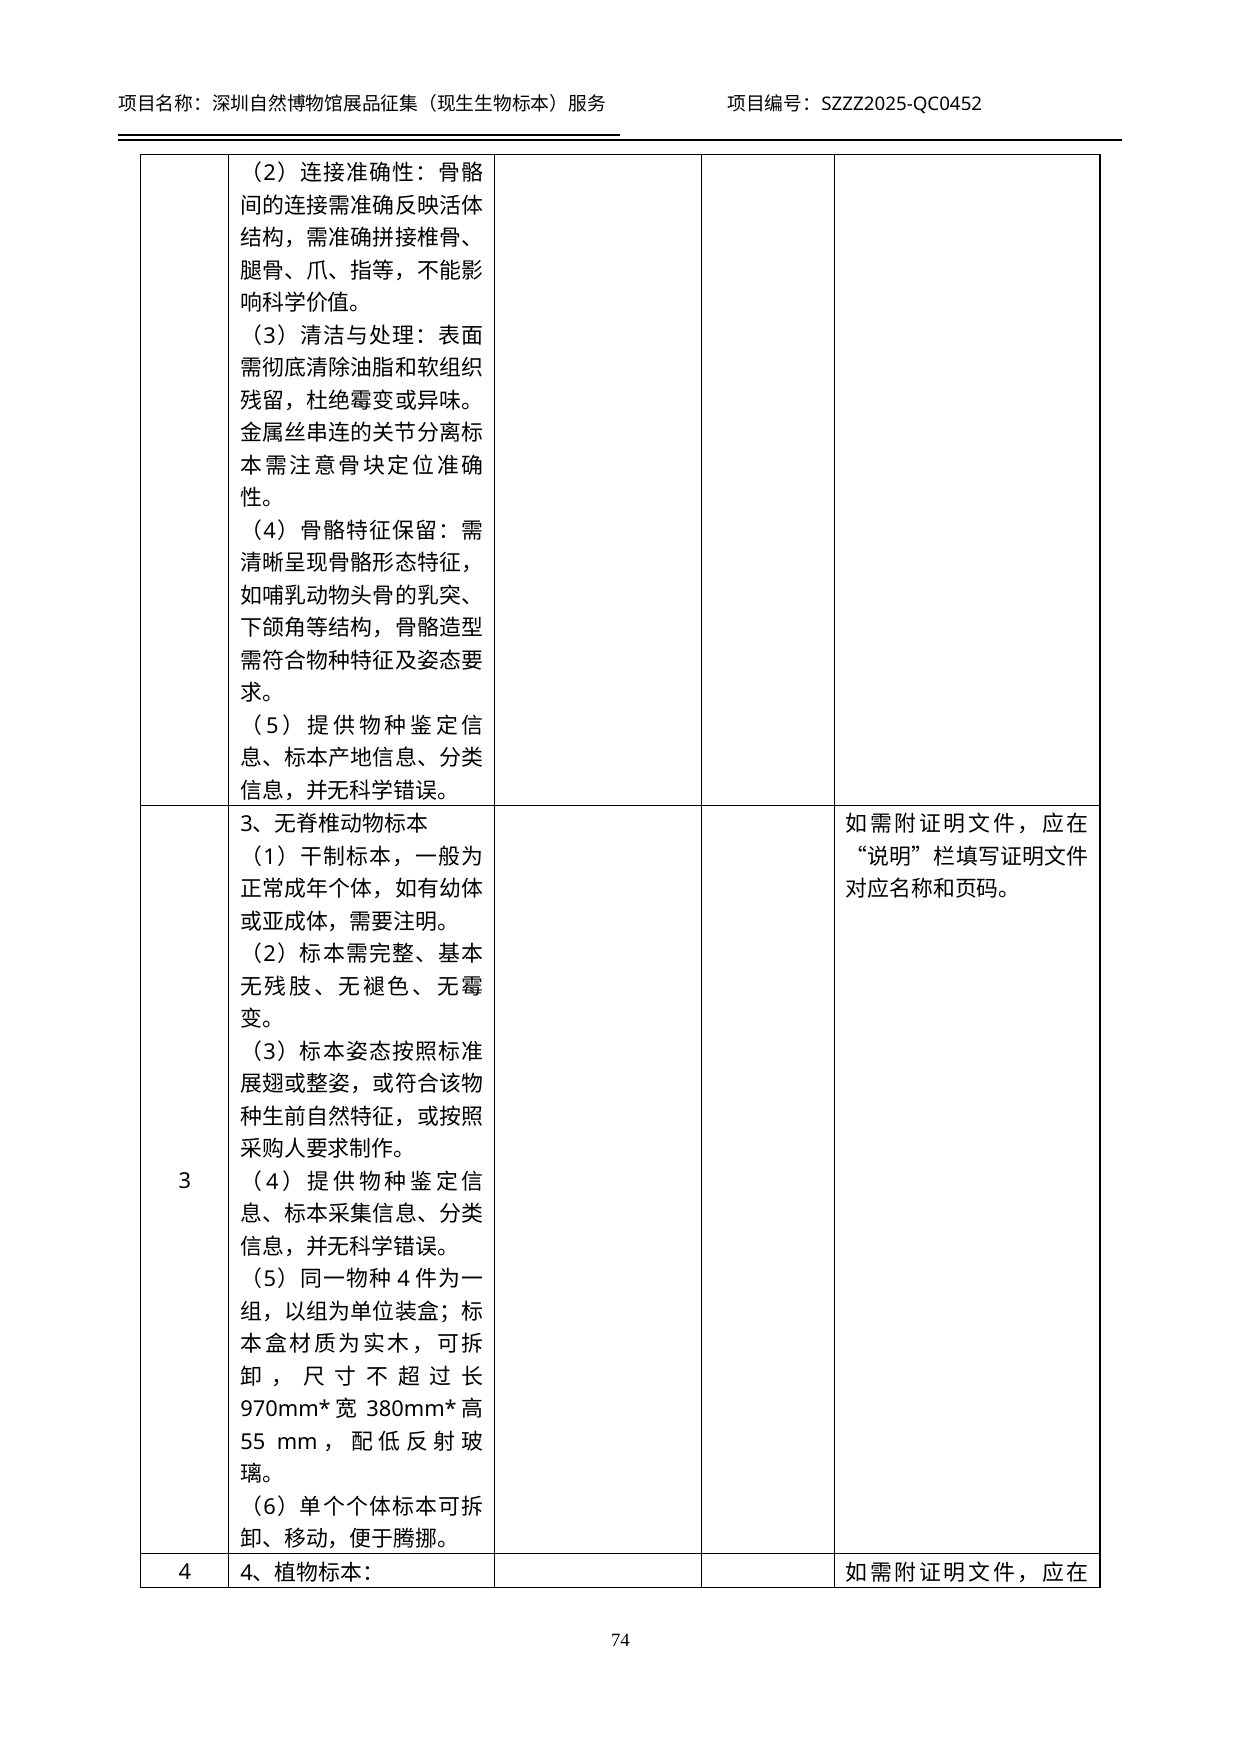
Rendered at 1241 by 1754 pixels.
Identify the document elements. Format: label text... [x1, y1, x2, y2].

table_cell 4 [141, 1554, 228, 1587]
table_cell 3、无脊椎动物标本 （1）干制标本，一般为正常成年个体，如有幼体或亚成体，需要注明。 （2）标本需完整、基本无残肢、无褪色、无霉变。 （3）标本姿态按照标准展翅或整姿，或符合该物种生前自然特征，或按照采购人要求制作。 （4）提供物种鉴定信息、标本采集信息、分类信息，并无科学错误。 （5）同一物种4件为一组，以组为单位装盒；标本盒材质为实木，可拆卸，尺寸不超过长970mm*宽380mm*高55 mm，配低反射玻璃。 （6）单个个体标本可拆卸、移动，便于腾挪。 [229, 806, 494, 1553]
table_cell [835, 155, 1099, 805]
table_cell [835, 1554, 1099, 1587]
table_cell [495, 1554, 701, 1587]
table_cell 3 [141, 806, 228, 1553]
table_cell [495, 806, 701, 1553]
table_cell [702, 155, 834, 805]
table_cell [229, 1554, 494, 1587]
table_cell [495, 155, 701, 805]
table_cell [702, 1554, 834, 1587]
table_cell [229, 155, 494, 805]
table_cell 如需附证明文件，应在“说明”栏填写证明文件对应名称和页码。 [835, 806, 1099, 1553]
table_cell 2 [141, 155, 228, 805]
table_cell [702, 806, 834, 1553]
